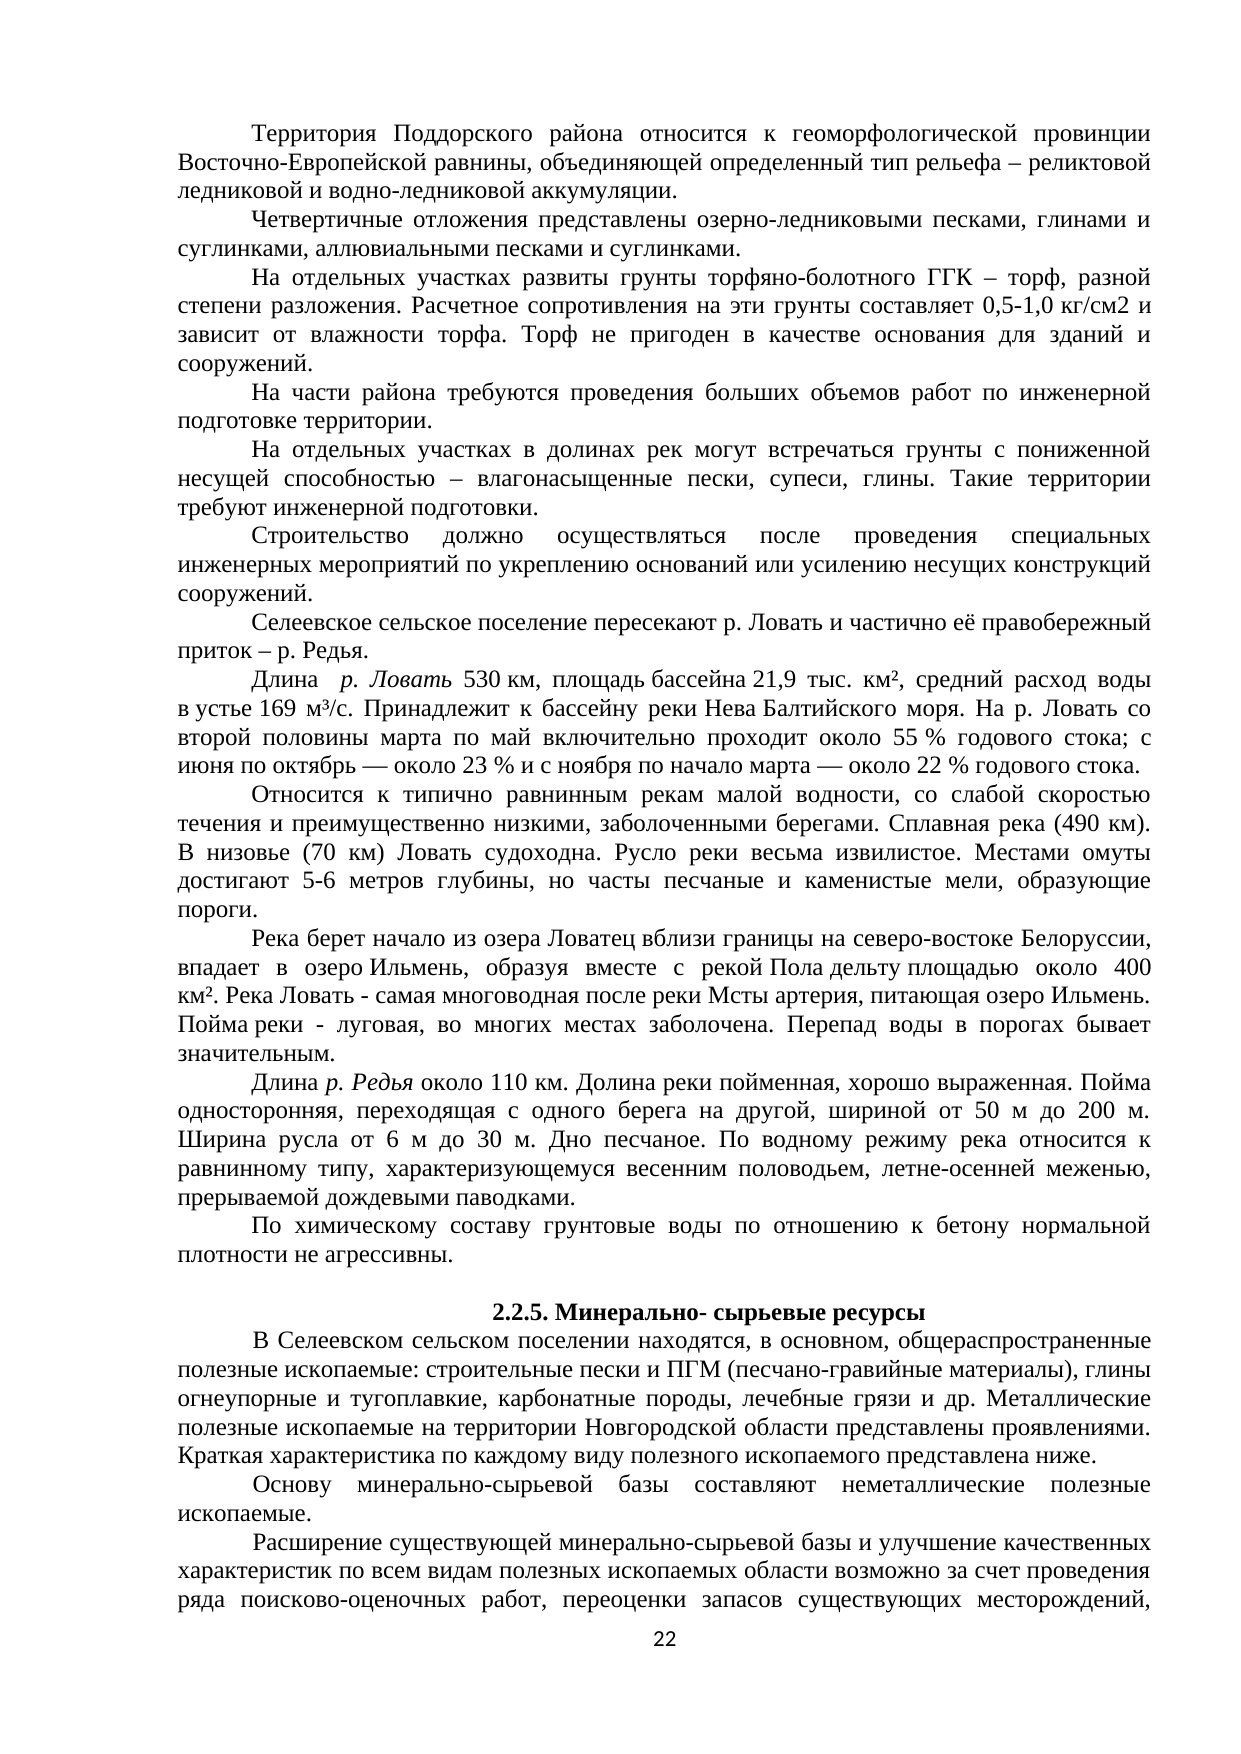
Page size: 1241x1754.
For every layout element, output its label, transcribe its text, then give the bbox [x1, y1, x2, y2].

text Река берет начало из озера Ловатец вблизи границы на северо-востоке Белоруссии, впадает в озеро Ильмень, образуя вместе с рекой Пола дельту площадью около 400 км². Река Ловать - самая многоводная после реки Мсты артерия, питающая озеро Ильмень. Пойма реки - луговая, во многих местах заболочена. Перепад воды в порогах бывает значительным. [177, 923, 1152, 1067]
text В Селеевском сельском поселении находятся, в основном, общераспространенные полезные ископаемые: строительные пески и ПГМ (песчано-гравийные материалы), глины огнеупорные и тугоплавкие, карбонатные породы, лечебные грязи и др. Металлические полезные ископаемые на территории Новгородской области представлены проявлениями. Краткая характеристика по каждому виду полезного ископаемого представлена ниже. [177, 1326, 1152, 1469]
text Длина р. Редья около . Долина реки пойменная, хорошо выраженная. Пойма односторонняя, переходящая с одного берега на другой, шириной от до . Ширина русла от до . Дно песчаное. По водному режиму река относится к равнинному типу, характеризующемуся весенним половодьем, летне-осенней меженью, прерываемой дождевыми паводками. [177, 1067, 1152, 1211]
text Строительство должно осуществляться после проведения специальных инженерных мероприятий по укреплению оснований или усилению несущих конструкций сооружений. [177, 521, 1152, 607]
text Территория Поддорского района относится к геоморфологической провинции Восточно-Европейской равнины, объединяющей определенный тип рельефа – реликтовой ледниковой и водно-ледниковой аккумуляции. [177, 118, 1152, 204]
text На части района требуются проведения больших объемов работ по инженерной подготовке территории. [177, 377, 1152, 434]
text На отдельных участках в долинах рек могут встречаться грунты с пониженной несущей способностью – влагонасыщенные пески, супеси, глины. Такие территории требуют инженерной подготовки. [177, 434, 1152, 521]
subtitle 2.2.5. Минерально- сырьевые ресурсы [177, 1297, 1152, 1326]
text Селеевское сельское поселение пересекают р. Ловать и частично её правобережный приток – р. Редья. [177, 607, 1152, 664]
text Основу минерально-сырьевой базы составляют неметаллические полезные ископаемые. [177, 1469, 1152, 1527]
text Четвертичные отложения представлены озерно-ледниковыми песками, глинами и суглинками, аллювиальными песками и суглинками. [177, 204, 1152, 262]
text На отдельных участках развиты грунты торфяно-болотного ГГК – торф, разной степени разложения. Расчетное сопротивления на эти грунты составляет 0,5-1,0 кг/см2 и зависит от влажности торфа. Торф не пригоден в качестве основания для зданий и сооружений. [177, 262, 1152, 377]
text Длина р. Ловать , площадь бассейна 21,9 тыс. км², средний расход воды в устье 169 м³/с. Принадлежит к бассейну реки Нева Балтийского моря. На р. Ловать со второй половины марта по май включительно проходит около 55 % годового стока; с июня по октябрь — около 23 % и с ноября по начало марта — около 22 % годового стока. [177, 664, 1152, 779]
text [177, 1527, 1152, 1613]
text По химическому составу грунтовые воды по отношению к бетону нормальной плотности не агрессивны. [177, 1211, 1152, 1268]
text Относится к типично равнинным рекам малой водности, со слабой скоростью течения и преимущественно низкими, заболоченными берегами. Сплавная река (). В низовье () Ловать судоходна. Русло реки весьма извилистое. Местами омуты достигают 5- глубины, но часты песчаные и каменистые мели, образующие пороги. [177, 779, 1152, 923]
